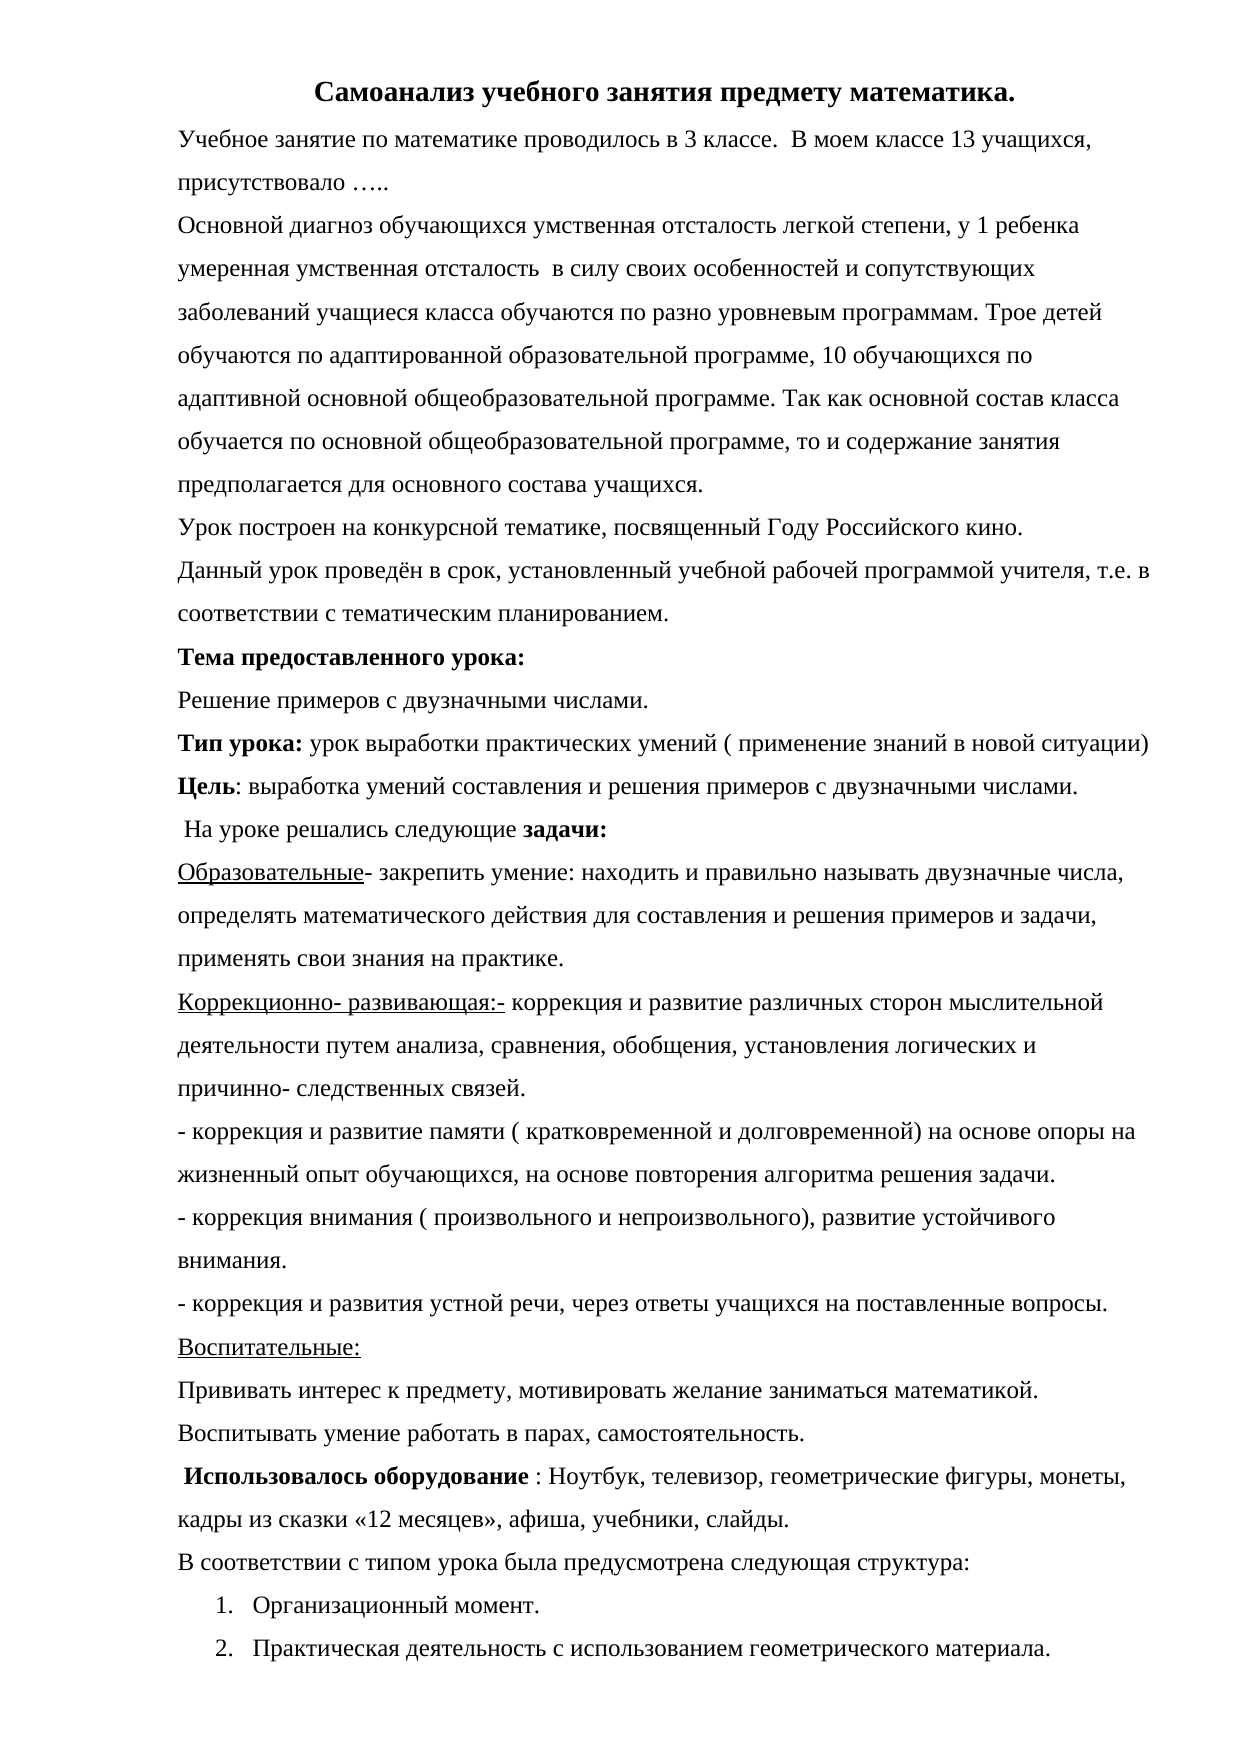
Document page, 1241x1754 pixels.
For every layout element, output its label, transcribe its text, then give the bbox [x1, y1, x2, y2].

text - коррекция и развитие памяти ( кратковременной и долговременной) на основе опоры на жизненный опыт обучающихся, на основе повторения алгоритма решения задачи. [177, 1116, 1152, 1188]
text Данный урок проведён в срок, установленный учебной рабочей программой учителя, т.е. в соответствии с тематическим планированием. [177, 555, 1152, 627]
text Воспитывать умение работать в парах, самостоятельность. [177, 1418, 1152, 1447]
text На уроке решались следующие задачи: [177, 814, 1152, 843]
text Тема предоставленного урока: [177, 642, 1152, 670]
list Организационный момент. [215, 1590, 1152, 1619]
text Тип урока: урок выработки практических умений ( применение знаний в новой ситуации) [177, 728, 1152, 757]
text В соответствии с типом урока была предусмотрена следующая структура: [177, 1547, 1152, 1576]
text Коррекционно- развивающая:- коррекция и развитие различных сторон мыслительной деятельности путем анализа, сравнения, обобщения, установления логических и причинно- следственных связей. [177, 987, 1152, 1102]
text Использовалось оборудование : Ноутбук, телевизор, геометрические фигуры, монеты, кадры из сказки «12 месяцев», афиша, учебники, слайды. [177, 1461, 1152, 1533]
text Урок построен на конкурсной тематике, посвященный Году Российского кино. [177, 512, 1152, 541]
text Цель: выработка умений составления и решения примеров с двузначными числами. [177, 771, 1152, 800]
text - коррекция и развития устной речи, через ответы учащихся на поставленные вопросы. [177, 1288, 1152, 1317]
text Решение примеров с двузначными числами. [177, 685, 1152, 713]
text Основной диагноз обучающихся умственная отсталость легкой степени, у 1 ребенка умеренная умственная отсталость в силу своих особенностей и сопутствующих заболеваний учащиеся класса обучаются по разно уровневым программам. Трое детей обучаются по адаптированной образовательной программе, 10 обучающихся по адаптивной основной общеобразовательной программе. Так как основной состав класса обучается по основной общеобразовательной программе, то и содержание занятия предполагается для основного состава учащихся. [177, 210, 1152, 498]
text Прививать интерес к предмету, мотивировать желание заниматься математикой. [177, 1375, 1152, 1403]
list Практическая деятельность с использованием геометрического материала. [215, 1633, 1152, 1662]
text Самоанализ учебного занятия предмету математика. [177, 74, 1152, 107]
text - коррекция внимания ( произвольного и непроизвольного), развитие устойчивого внимания. [177, 1202, 1152, 1274]
text Учебное занятие по математике проводилось в 3 классе. В моем классе 13 учащихся, присутствовало ….. [177, 124, 1152, 196]
text Воспитательные: [177, 1332, 1152, 1360]
text Образовательные- закрепить умение: находить и правильно называть двузначные числа, определять математического действия для составления и решения примеров и задачи, применять свои знания на практике. [177, 857, 1152, 972]
